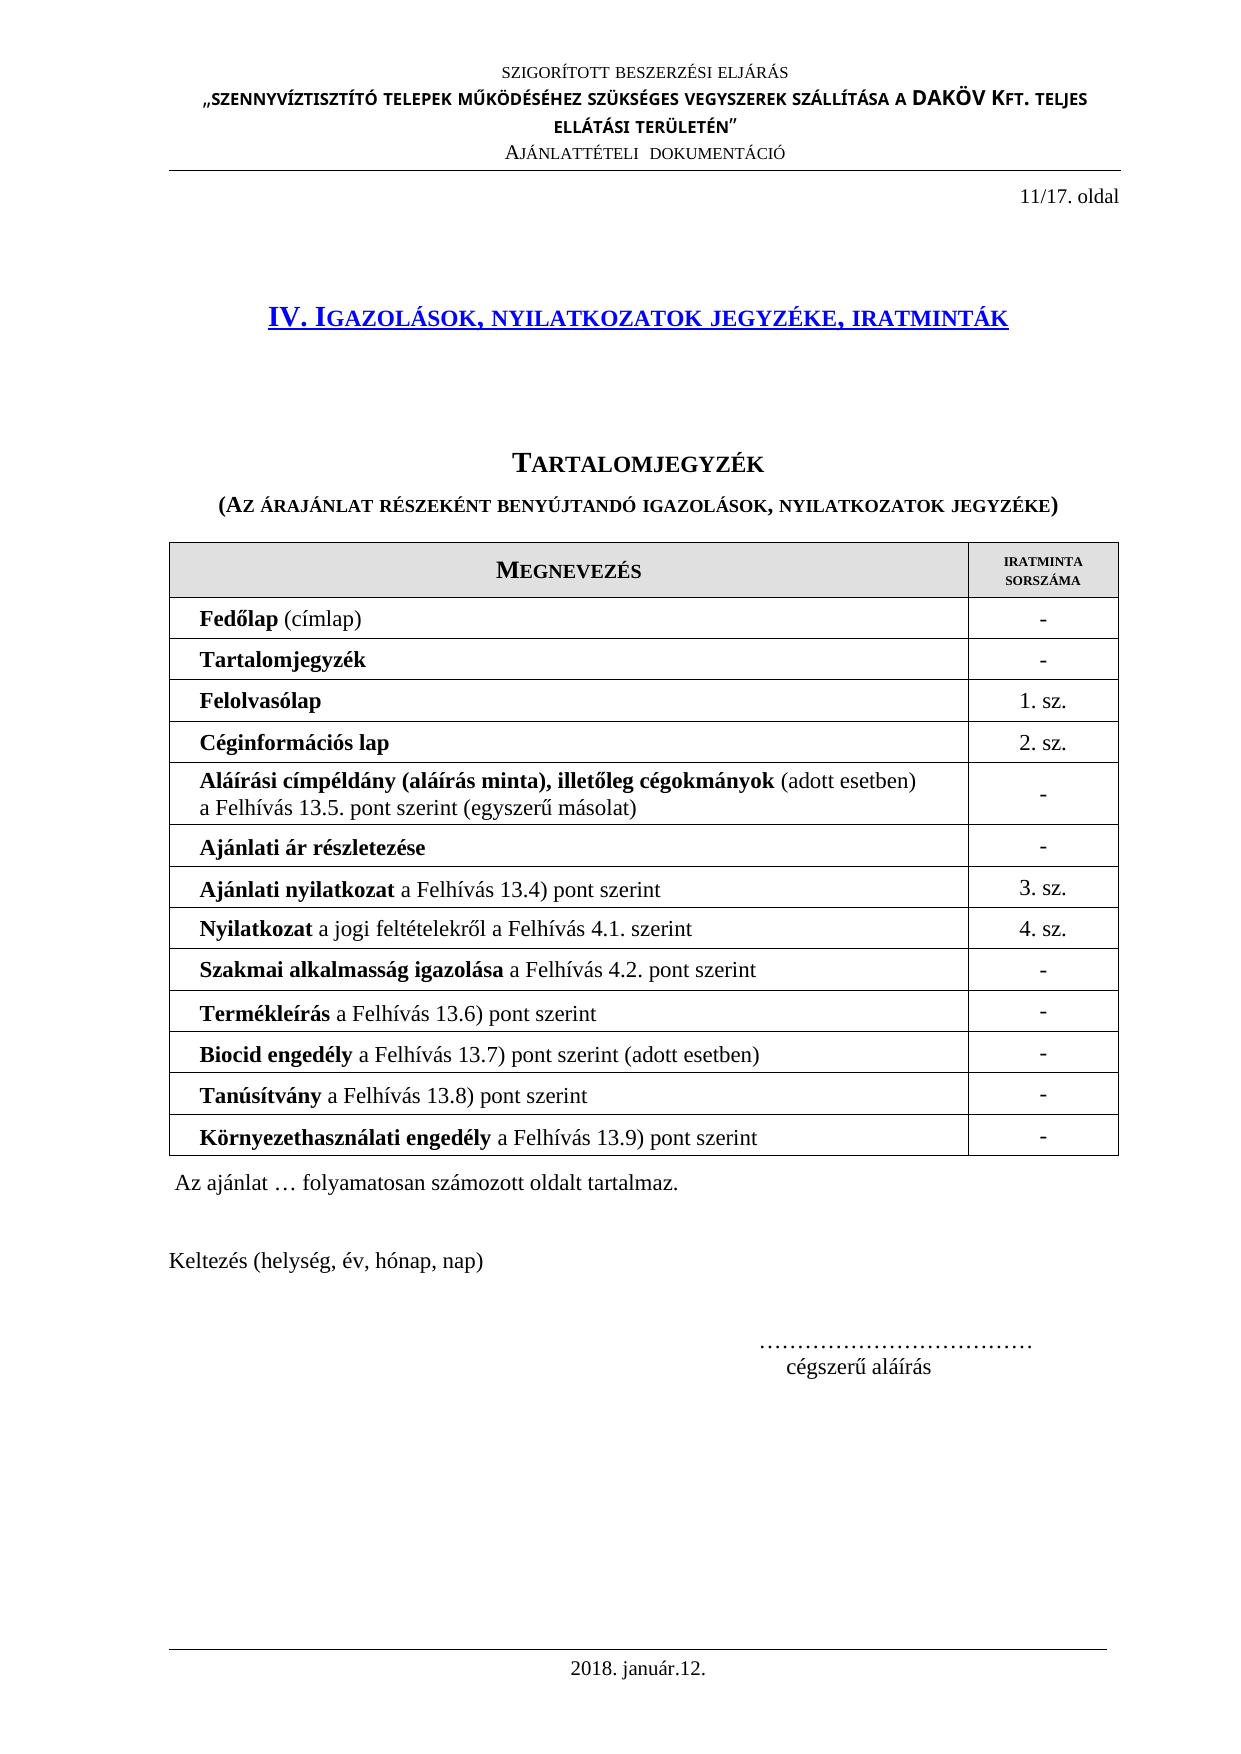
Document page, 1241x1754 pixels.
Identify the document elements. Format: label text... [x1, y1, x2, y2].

table_cell - [969, 1073, 1118, 1114]
table_cell - [969, 991, 1118, 1031]
table_cell 1. sz. [969, 680, 1118, 721]
table_cell Tanúsítvány a Felhívás 13.8) pont szerint [170, 1073, 968, 1114]
table_cell Nyilatkozat a jogi feltételekről a Felhívás 4.1. szerint [170, 908, 968, 948]
text Tartalomjegyzék [169, 445, 1107, 478]
table_cell Fedőlap (címlap) [170, 598, 968, 638]
table_header iratminta sorszáma [969, 543, 1118, 597]
table_cell Tartalomjegyzék [170, 639, 968, 679]
table_cell - [969, 1032, 1118, 1072]
table_cell Céginformációs lap [170, 722, 968, 762]
table_cell 2. sz. [969, 722, 1118, 762]
table_cell - [969, 1115, 1118, 1155]
table_cell Szakmai alkalmasság igazolása a Felhívás 4.2. pont szerint [170, 949, 968, 989]
text Keltezés (helység, év, hónap, nap) [169, 1248, 1107, 1274]
table_cell 3. sz. [969, 867, 1118, 907]
table_cell - [969, 825, 1118, 866]
table_cell - [969, 598, 1118, 638]
subtitle IV. Igazolások, nyilatkozatok jegyzéke, iratminták [169, 313, 1107, 330]
table_cell Termékleírás a Felhívás 13.6) pont szerint [170, 991, 968, 1031]
text (Az árajánlat részeként benyújtandó igazolások, nyilatkozatok jegyzéke) [169, 491, 1107, 517]
text Az ajánlat … folyamatosan számozott oldalt tartalmaz. [169, 1168, 1107, 1195]
table_header ……………………………… [619, 1327, 1098, 1353]
table_cell Aláírási címpéldány (aláírás minta), illetőleg cégokmányok (adott esetben) a Felhívás 13.5. pont szerint (egyszerű másolat) [170, 763, 968, 824]
table_cell Környezethasználati engedély a Felhívás 13.9) pont szerint [170, 1115, 968, 1155]
table_header Megnevezés [170, 543, 968, 597]
table_cell Felolvasólap [170, 680, 968, 721]
table_cell 4. sz. [969, 908, 1118, 948]
table_cell Ajánlati nyilatkozat a Felhívás 13.4) pont szerint [170, 867, 968, 907]
table_cell Biocid engedély a Felhívás 13.7) pont szerint (adott esetben) [170, 1032, 968, 1072]
table_cell - [969, 639, 1118, 679]
table_cell cégszerű aláírás [619, 1353, 1098, 1379]
table_cell - [969, 763, 1118, 824]
table_cell - [969, 949, 1118, 989]
table_cell Ajánlati ár részletezése [170, 825, 968, 866]
